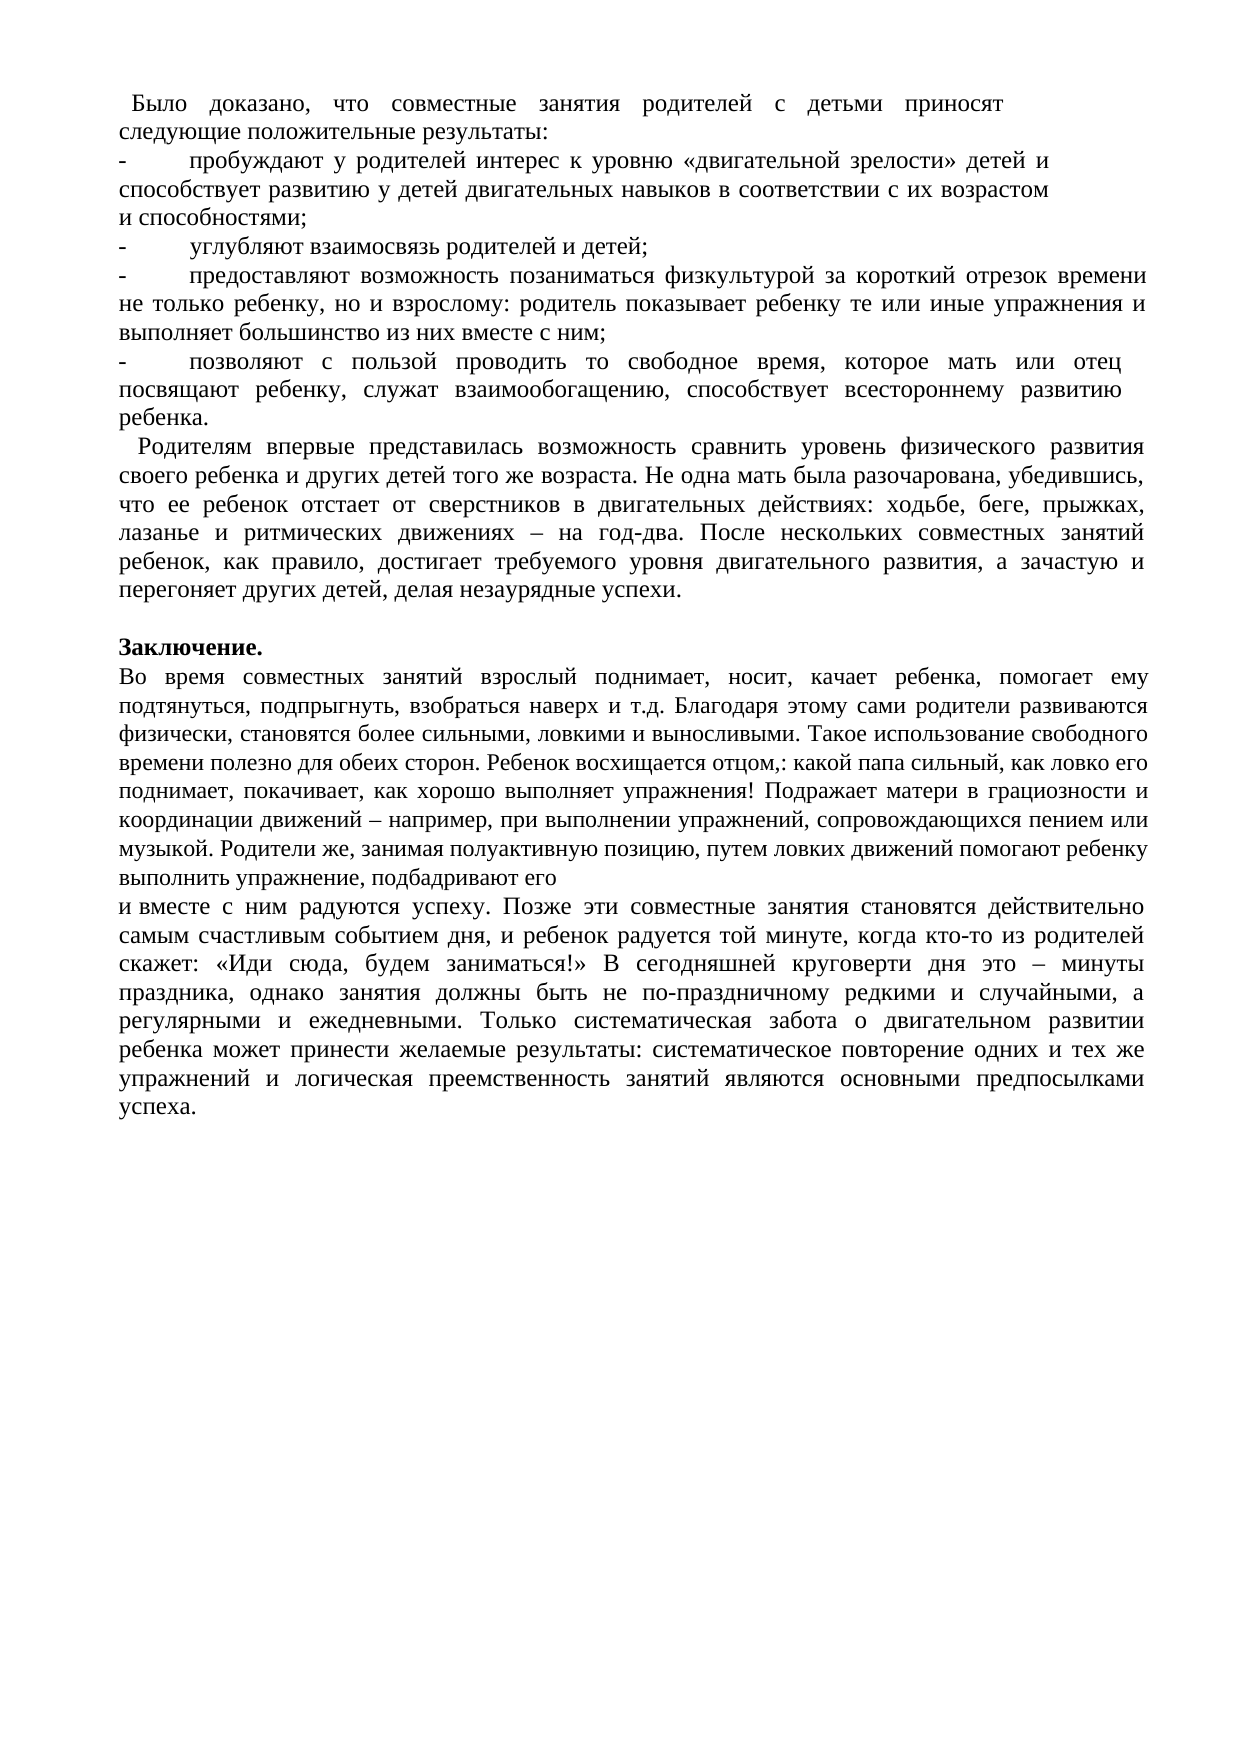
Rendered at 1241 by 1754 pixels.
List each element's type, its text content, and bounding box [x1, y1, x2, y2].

text Родителям впервые представилась возможность сравнить уровень физического развития своего ребенка и других детей того же возраста. Не одна мать была разочарована, убедившись, что ее ребенок отстает от сверстников в двигательных действиях: ходьбе, беге, прыжках, лазанье и ритмических движениях – на год-два. После нескольких совместных занятий ребенок, как правило, достигает требуемого уровня двигательного развития, а зачастую и перегоняет других детей, делая незаурядные успехи. [119, 432, 1146, 603]
list пробуждают у родителей интерес к уровню «двигательной зрелости» детей и способствует развитию у детей двигательных навыков в соответствии с их возрастом и способностями; [118, 146, 1050, 231]
list углубляют взаимосвязь родителей и детей; [118, 231, 1150, 259]
text Во время совместных занятий взрослый поднимает, носит, качает ребенка, помогает ему подтянуться, подпрыгнуть, взобраться наверх и т.д. Благодаря этому сами родители развиваются физически, становятся более сильными, ловкими и выносливыми. Такое использование свободного времени полезно для обеих сторон. Ребенок восхищается отцом,: какой папа сильный, как ловко его поднимает, покачивает, как хорошо выполняет упражнения! Подражает матери в грациозности и координации движений – например, при выполнении упражнений, сопровождающихся пением или музыкой. Родители же, занимая полуактивную позицию, путем ловких движений помогают ребенку выполнить упражнение, подбадривают его [119, 662, 1150, 890]
text Было доказано, что совместные занятия родителей с детьми приносят следующие положительные результаты: [119, 89, 1004, 145]
list позволяют с пользой проводить то свободное время, которое мать или отец посвящают ребенку, служат взаимообогащению, способствует всестороннему развитию ребенка. [118, 347, 1123, 431]
text Заключение. [118, 632, 1152, 661]
list предоставляют возможность позаниматься физкультурой за короткий отрезок времени не только ребенку, но и взрослому: родитель показывает ребенку те или иные упражнения и выполняет большинство из них вместе с ним; [118, 261, 1148, 345]
list вместе с ним радуются успеху. Позже эти совместные занятия становятся действительно самым счастливым событием дня, и ребенок радуется той минуте, когда кто-то из родителей скажет: «Иди сюда, будем заниматься!» В сегодняшней круговерти дня это – минуты праздника, однако занятия должны быть не по-праздничному редкими и случайными, а регулярными и ежедневными. Только систематическая забота о двигательном развитии ребенка может принести желаемые результаты: систематическое повторение одних и тех же упражнений и логическая преемственность занятий являются основными предпосылками успеха. [118, 892, 1146, 1120]
